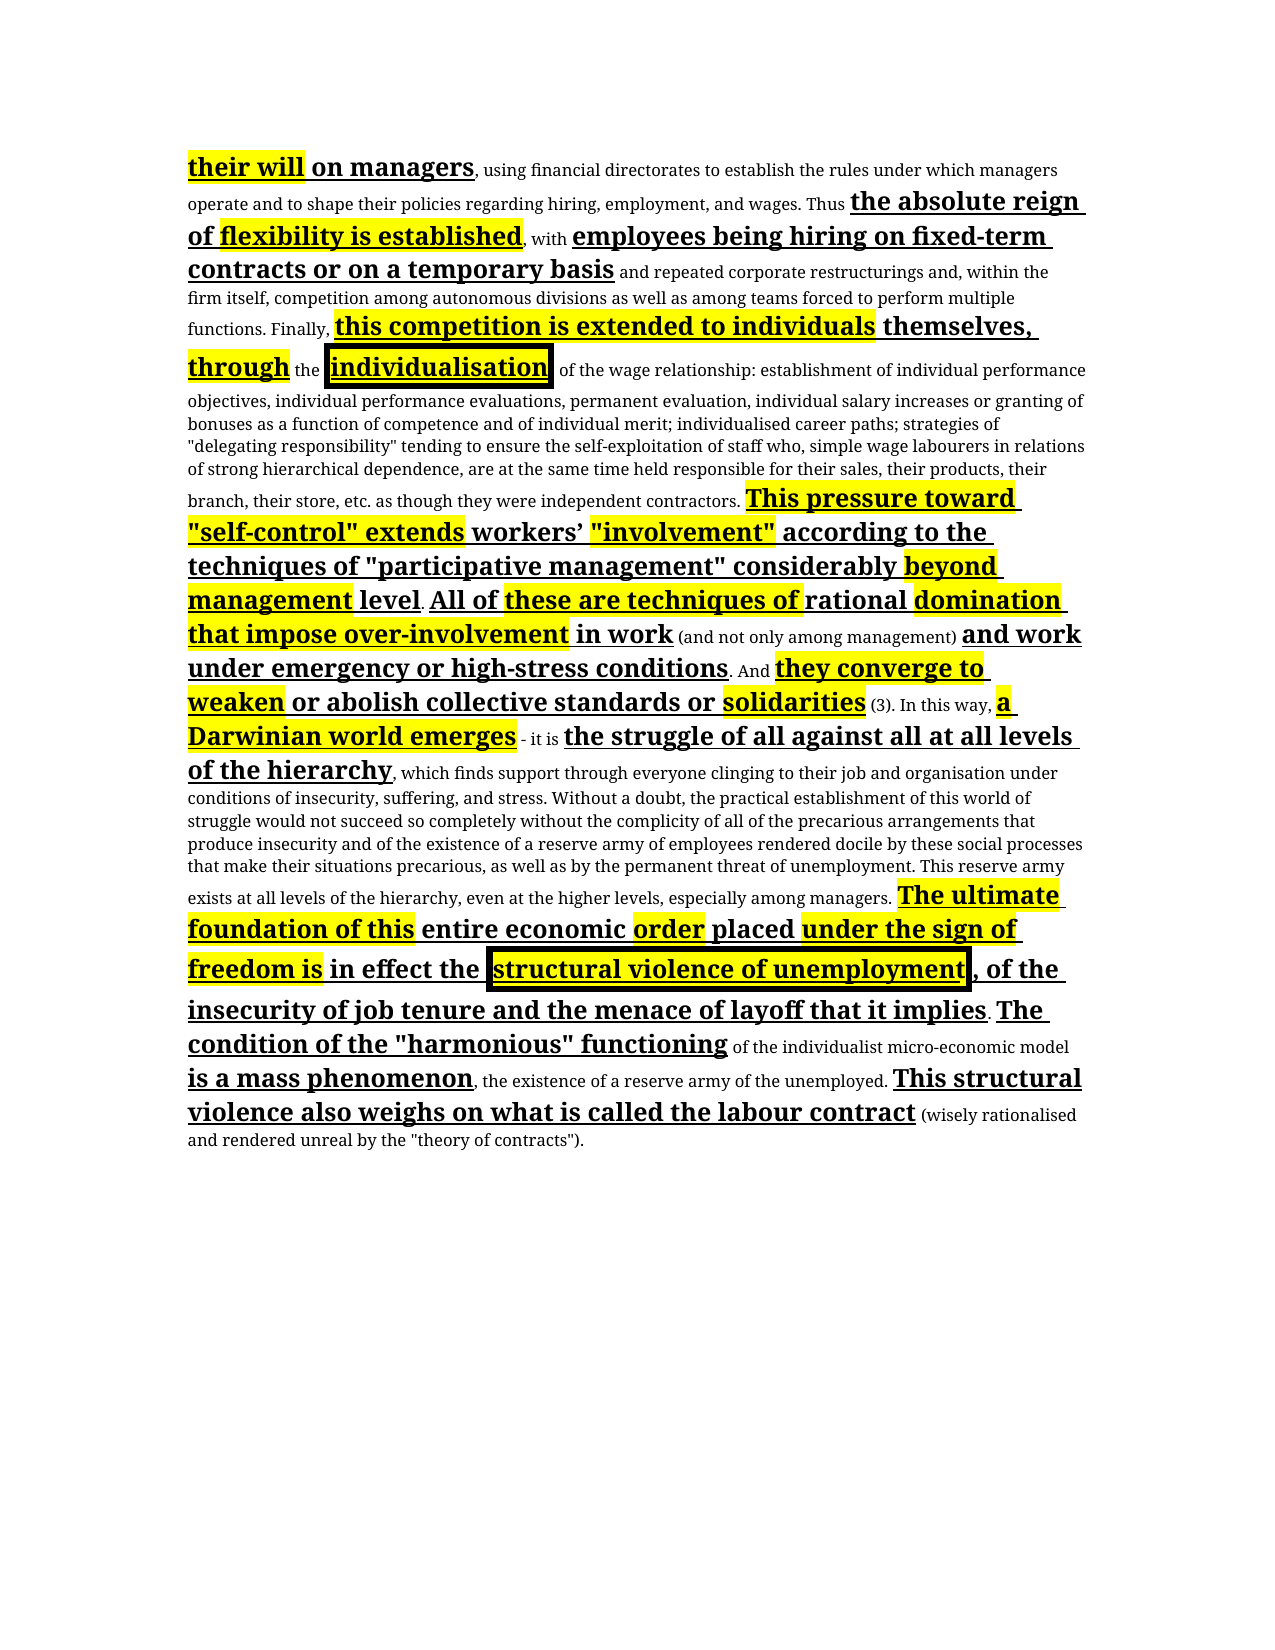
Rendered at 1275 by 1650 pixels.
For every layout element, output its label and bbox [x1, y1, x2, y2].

text [187, 150, 1087, 1151]
